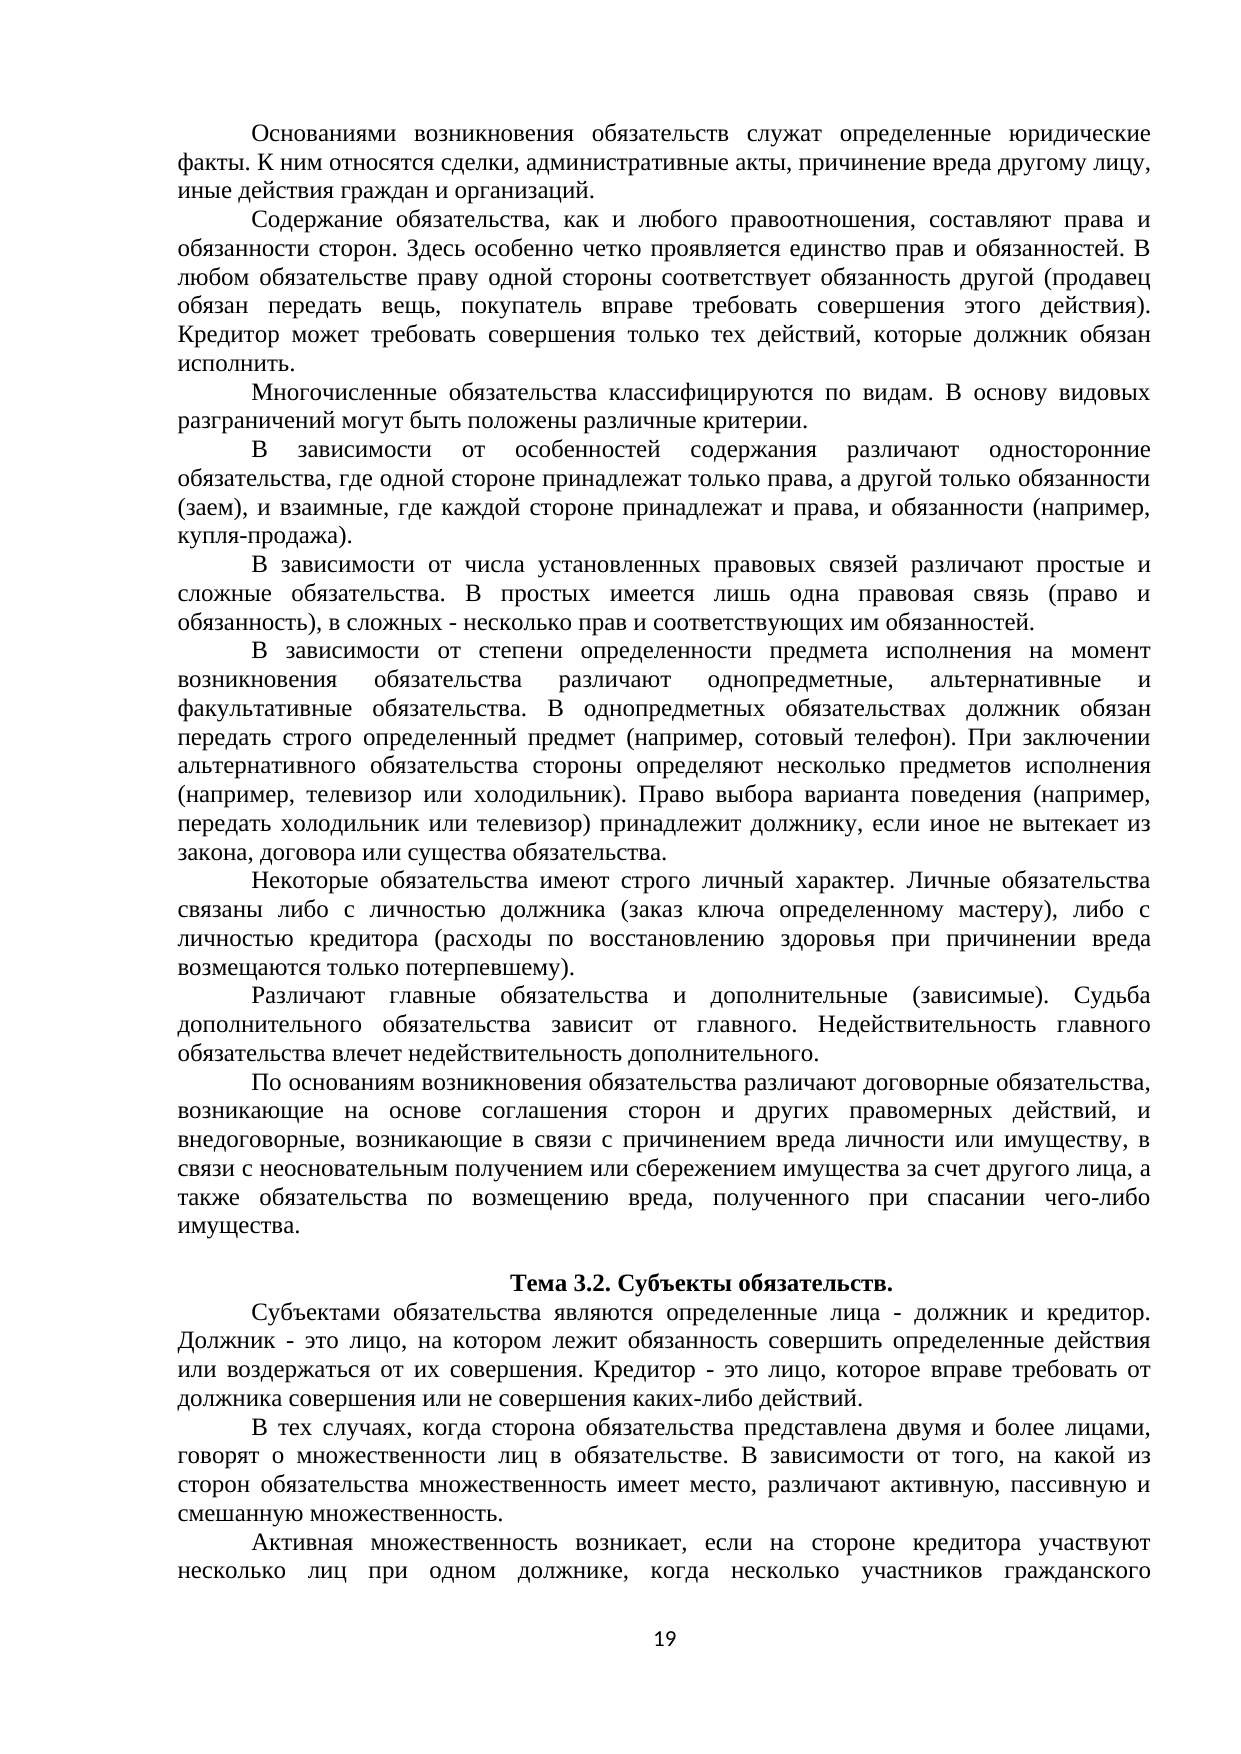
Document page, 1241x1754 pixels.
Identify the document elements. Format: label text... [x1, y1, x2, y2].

text Многочисленные обязательства классифицируются по видам. В основу видовых разграничений могут быть положены различные критерии. [177, 377, 1152, 434]
text В тех случаях, когда сторона обязательства представлена двумя и более лицами, говорят о множественности лиц в обязательстве. В зависимости от того, на какой из сторон обязательства множественность имеет место, различают активную, пассивную и смешанную множественность. [177, 1412, 1152, 1527]
text В зависимости от степени определенности предмета исполнения на момент возникновения обязательства различают однопредметные, альтернативные и факультативные обязательства. В однопредметных обязательствах должник обязан передать строго определенный предмет (например, сотовый телефон). При заключении альтернативного обязательства стороны определяют несколько предметов исполнения (например, телевизор или холодильник). Право выбора варианта поведения (например, передать холодильник или телевизор) принадлежит должнику, если иное не вытекает из закона, договора или существа обязательства. [177, 636, 1152, 866]
text Субъектами обязательства являются определенные лица - должник и кредитор. Должник - это лицо, на котором лежит обязанность совершить определенные действия или воздержаться от их совершения. Кредитор - это лицо, которое вправе требовать от должника совершения или не совершения каких-либо действий. [177, 1297, 1152, 1412]
text Различают главные обязательства и дополнительные (зависимые). Судьба дополнительного обязательства зависит от главного. Недействительность главного обязательства влечет недействительность дополнительного. [177, 981, 1152, 1067]
text Основаниями возникновения обязательств служат определенные юридические факты. К ним относятся сделки, административные акты, причинение вреда другому лицу, иные действия граждан и организаций. [177, 118, 1152, 204]
text Тема 3.2. Субъекты обязательств. [177, 1268, 1152, 1297]
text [177, 1527, 1152, 1584]
text По основаниям возникновения обязательства различают договорные обязательства, возникающие на основе соглашения сторон и других правомерных действий, и внедоговорные, возникающие в связи с причинением вреда личности или имуществу, в связи с неосновательным получением или сбережением имущества за счет другого лица, а также обязательства по возмещению вреда, полученного при спасании чего-либо имущества. [177, 1067, 1152, 1239]
text Содержание обязательства, как и любого правоотношения, составляют права и обязанности сторон. Здесь особенно четко проявляется единство прав и обязанностей. В любом обязательстве праву одной стороны соответствует обязанность другой (продавец обязан передать вещь, покупатель вправе требовать совершения этого действия). Кредитор может требовать совершения только тех действий, которые должник обязан исполнить. [177, 204, 1152, 377]
text Некоторые обязательства имеют строго личный характер. Личные обязательства связаны либо с личностью должника (заказ ключа определенному мастеру), либо с личностью кредитора (расходы по восстановлению здоровья при причинении вреда возмещаются только потерпевшему). [177, 866, 1152, 981]
text В зависимости от числа установленных правовых связей различают простые и сложные обязательства. В простых имеется лишь одна правовая связь (право и обязанность), в сложных - несколько прав и соответствующих им обязанностей. [177, 549, 1152, 636]
text В зависимости от особенностей содержания различают односторонние обязательства, где одной стороне принадлежат только права, а другой только обязанности (заем), и взаимные, где каждой стороне принадлежат и права, и обязанности (например, купля-продажа). [177, 434, 1152, 549]
